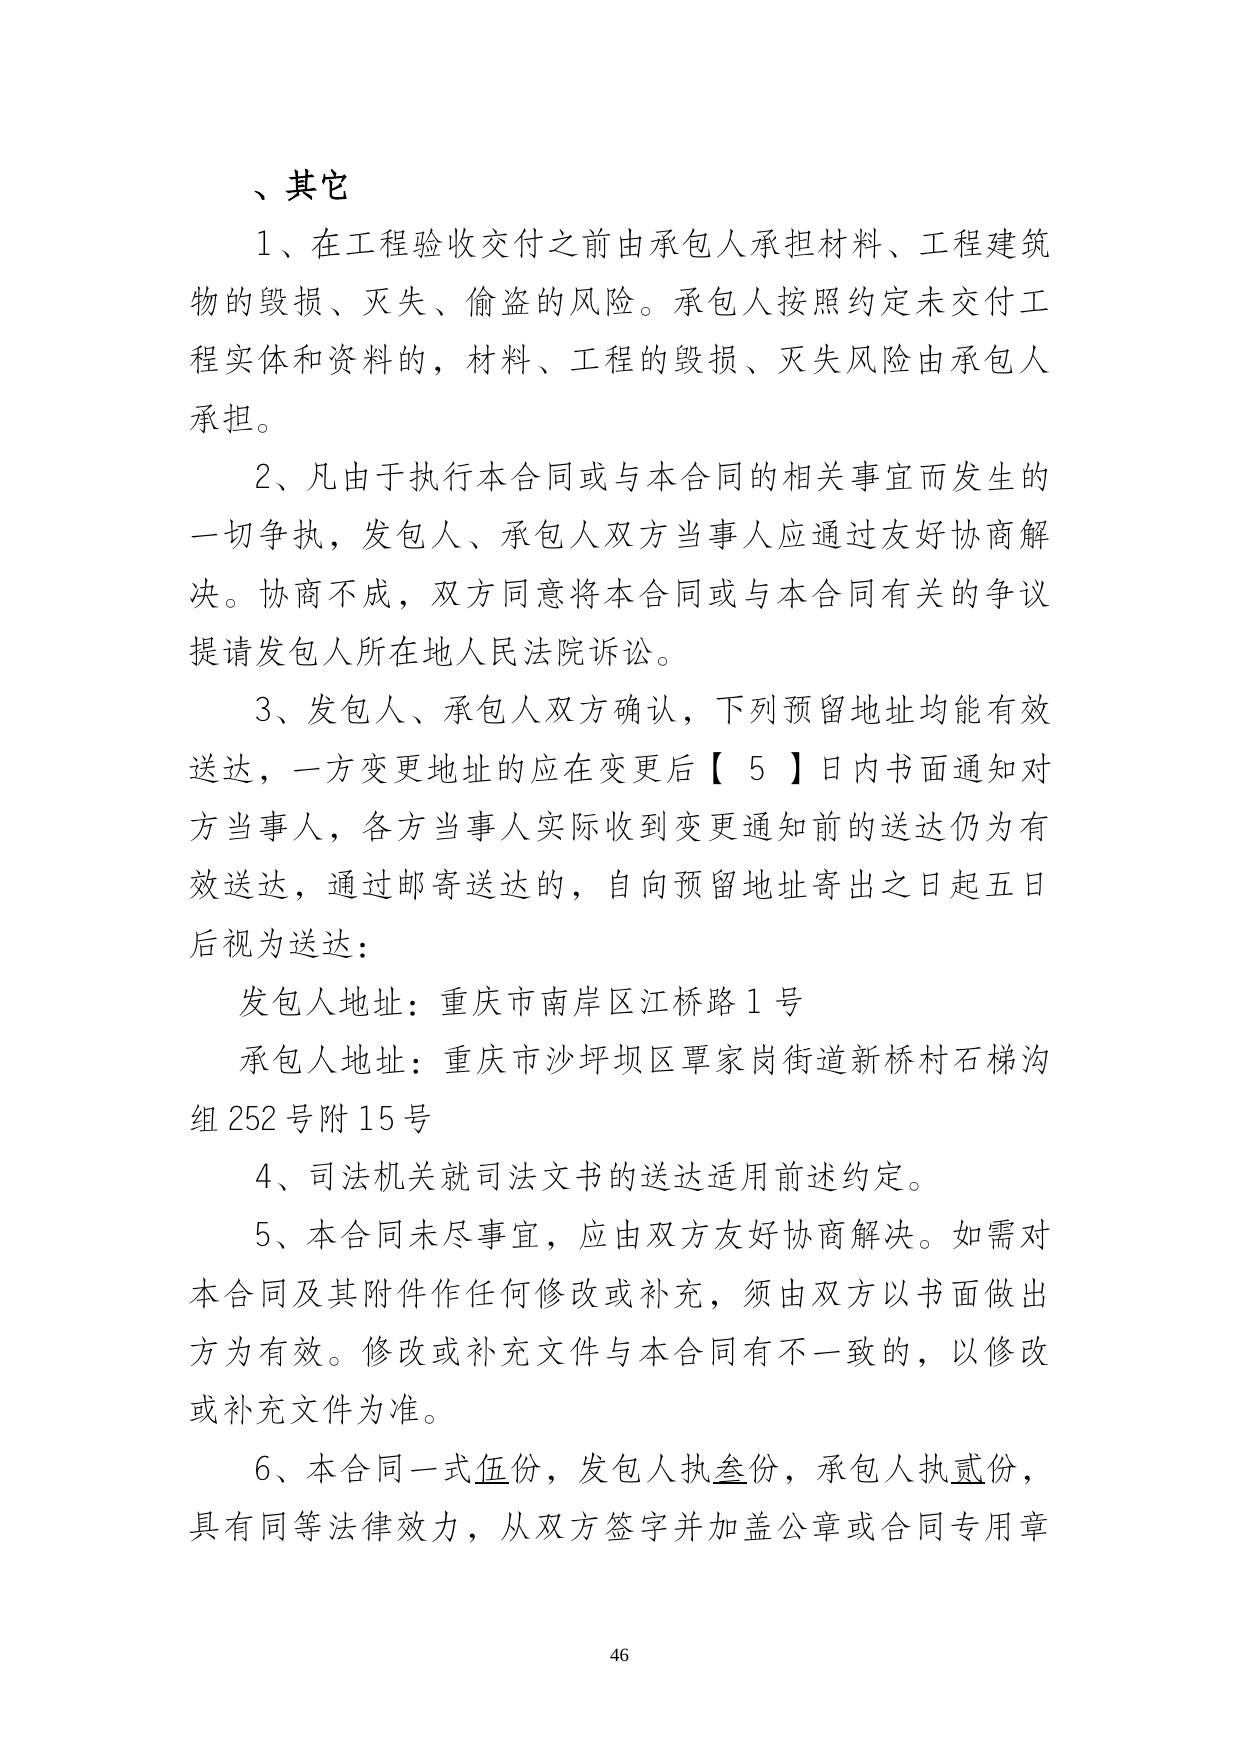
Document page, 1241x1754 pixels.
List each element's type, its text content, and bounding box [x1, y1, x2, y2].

text 4、司法机关就司法文书的送达适用前述约定。 [187, 1142, 1053, 1200]
text 3、发包人、承包人双方确认，下列预留地址均能有效送达，一方变更地址的应在变更后【 5 】日内书面通知对方当事人，各方当事人实际收到变更通知前的送达仍为有效送达，通过邮寄送达的，自向预留地址寄出之日起五日后视为送达： [187, 675, 1053, 967]
text 承包人地址：重庆市沙坪坝区覃家岗街道新桥村石梯沟组252号附15号 [187, 1025, 1053, 1142]
text 发包人地址：重庆市南岸区江桥路1号 [187, 967, 1053, 1025]
text 5、本合同未尽事宜，应由双方友好协商解决。如需对本合同及其附件作任何修改或补充，须由双方以书面做出方为有效。修改或补充文件与本合同有不一致的，以修改或补充文件为准。 [187, 1200, 1053, 1433]
text 1、在工程验收交付之前由承包人承担材料、工程建筑物的毁损、灭失、偷盗的风险。承包人按照约定未交付工程实体和资料的，材料、工程的毁损、灭失风险由承包人承担。 [187, 208, 1053, 442]
text 2、凡由于执行本合同或与本合同的相关事宜而发生的一切争执，发包人、承包人双方当事人应通过友好协商解决。协商不成，双方同意将本合同或与本合同有关的争议提请发包人所在地人民法院诉讼。 [187, 442, 1053, 675]
text 九、其它 [187, 150, 1053, 208]
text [187, 1433, 1053, 1550]
